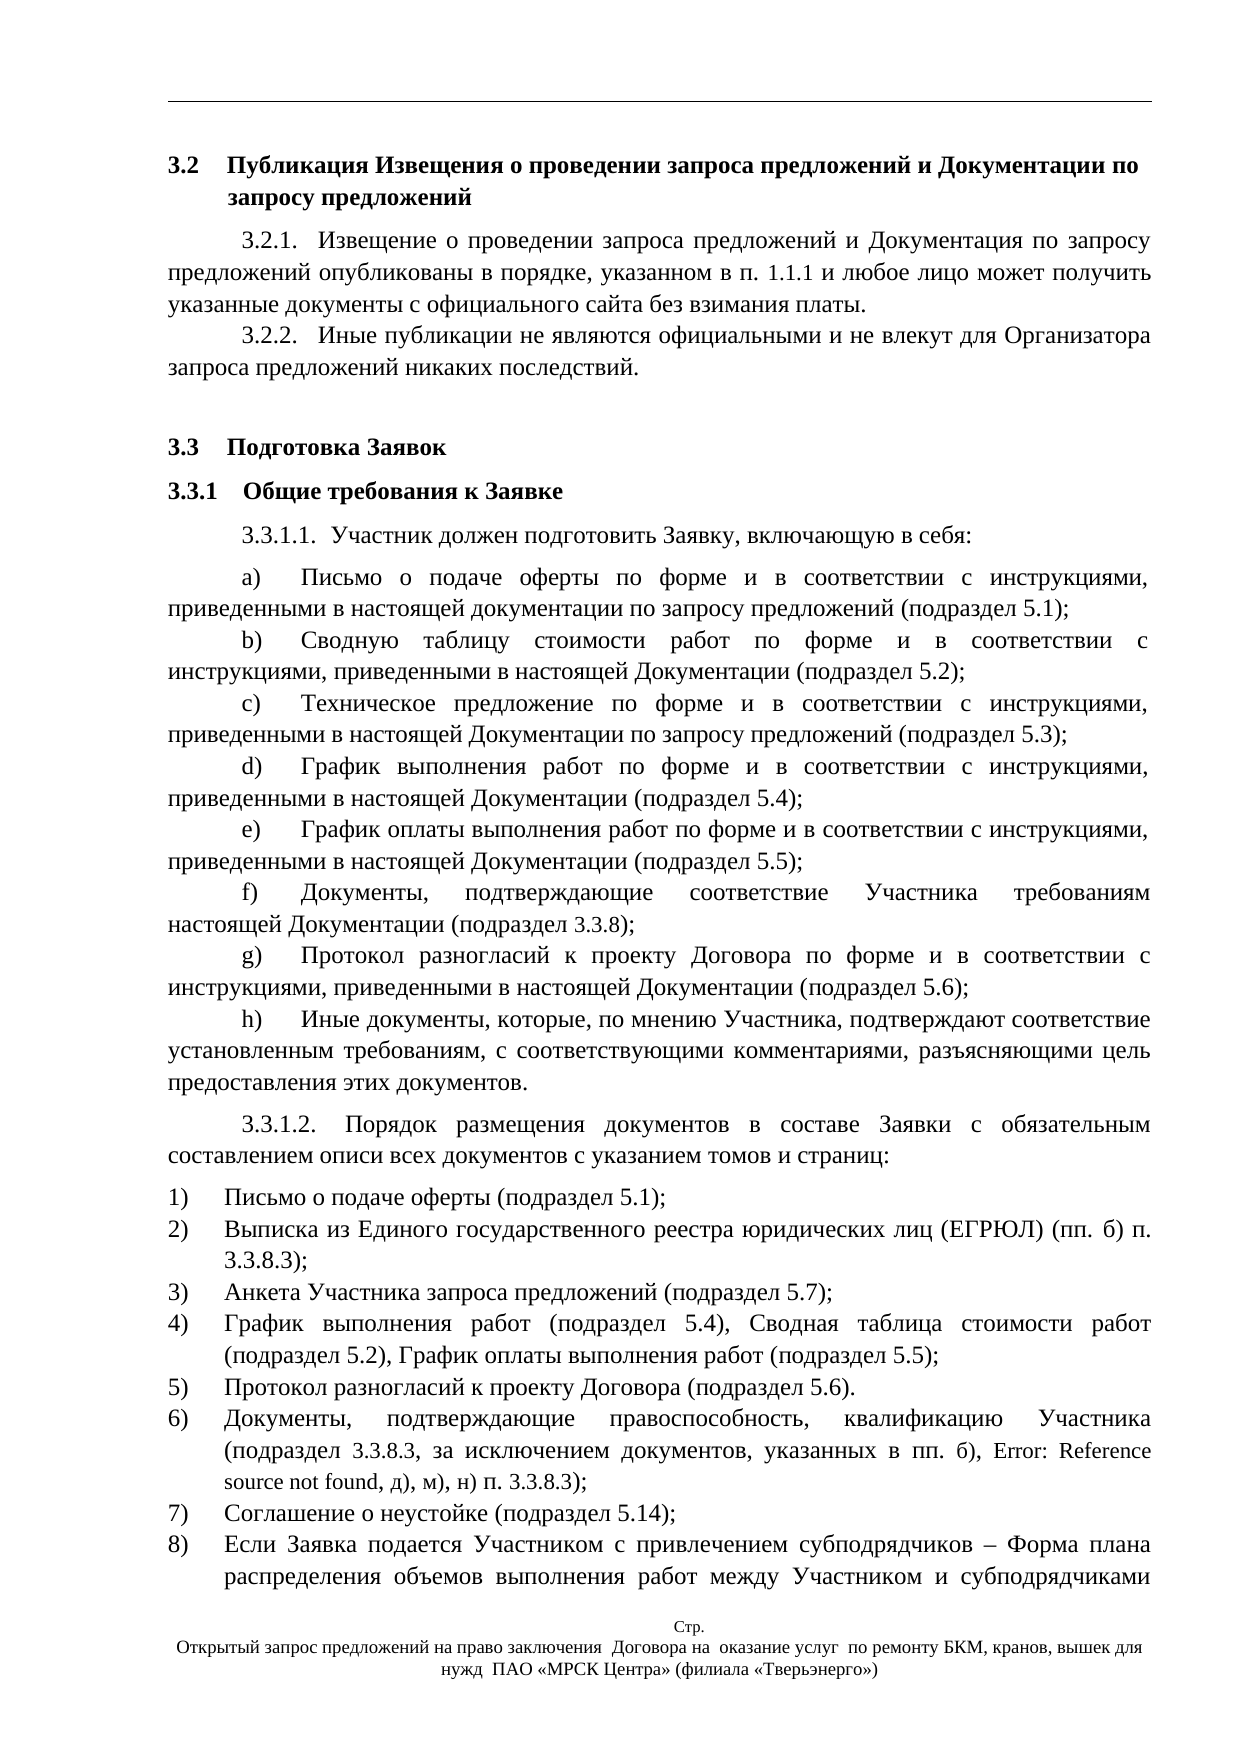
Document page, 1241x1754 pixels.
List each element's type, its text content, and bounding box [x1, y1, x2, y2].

list Техническое предложение по форме и в соответствии с инструкциями, приведенными в настоящей Документации по запросу предложений (подраздел 5.3); [168, 688, 1148, 748]
list Порядок размещения документов в составе Заявки с обязательным составлением описи всех документов с указанием томов и страниц: [168, 1109, 1152, 1169]
list График оплаты выполнения работ по форме и в соответствии с инструкциями, приведенными в настоящей Документации (подраздел 5.5); [168, 814, 1149, 874]
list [168, 1529, 1152, 1590]
list Выписка из Единого государственного реестра юридических лиц (ЕГРЮЛ) (пп. б) п. 3.3.8.3); [168, 1214, 1152, 1274]
list Протокол разногласий к проекту Договора (подраздел 5.6). [168, 1372, 1152, 1400]
list Письмо о подаче оферты по форме и в соответствии с инструкциями, приведенными в настоящей документации по запросу предложений (подраздел 5.1); [168, 562, 1148, 622]
subtitle Общие требования к Заявке [168, 476, 1152, 504]
list Соглашение о неустойке (подраздел 5.14); [168, 1498, 1152, 1527]
list Письмо о подаче оферты (подраздел 5.1); [168, 1182, 1152, 1211]
list Иные документы, которые, по мнению Участника, подтверждают соответствие установленным требованиям, с соответствующими комментариями, разъясняющими цель предоставления этих документов. [168, 1004, 1152, 1096]
subtitle Публикация Извещения о проведении запроса предложений и Документации по запросу предложений [168, 150, 1152, 210]
list Анкета Участника запроса предложений (подраздел 5.7); [168, 1277, 1152, 1306]
list Извещение о проведении запроса предложений и Документация по запросу предложений опубликованы в порядке, указанном в п. 1.1.1 и любое лицо может получить указанные документы с официального сайта без взимания платы. [168, 226, 1152, 317]
list График выполнения работ (подраздел 5.4), Сводная таблица стоимости работ (подраздел 5.2), График оплаты выполнения работ (подраздел 5.5); [168, 1308, 1152, 1369]
list График выполнения работ по форме и в соответствии с инструкциями, приведенными в настоящей Документации (подраздел 5.4); [168, 751, 1149, 811]
list Документы, подтверждающие соответствие Участника требованиям настоящей Документации (подраздел 3.3.8); [168, 877, 1151, 938]
list Сводную таблицу стоимости работ по форме и в соответствии с инструкциями, приведенными в настоящей Документации (подраздел 5.2); [168, 625, 1148, 685]
subtitle Подготовка Заявок [168, 432, 1152, 460]
list Иные публикации не являются официальными и не влекут для Организатора запроса предложений никаких последствий. [168, 320, 1152, 381]
list Протокол разногласий к проекту Договора по форме и в соответствии с инструкциями, приведенными в настоящей Документации (подраздел 5.6); [168, 941, 1151, 1001]
list Участник должен подготовить Заявку, включающую в себя: [168, 520, 1152, 548]
